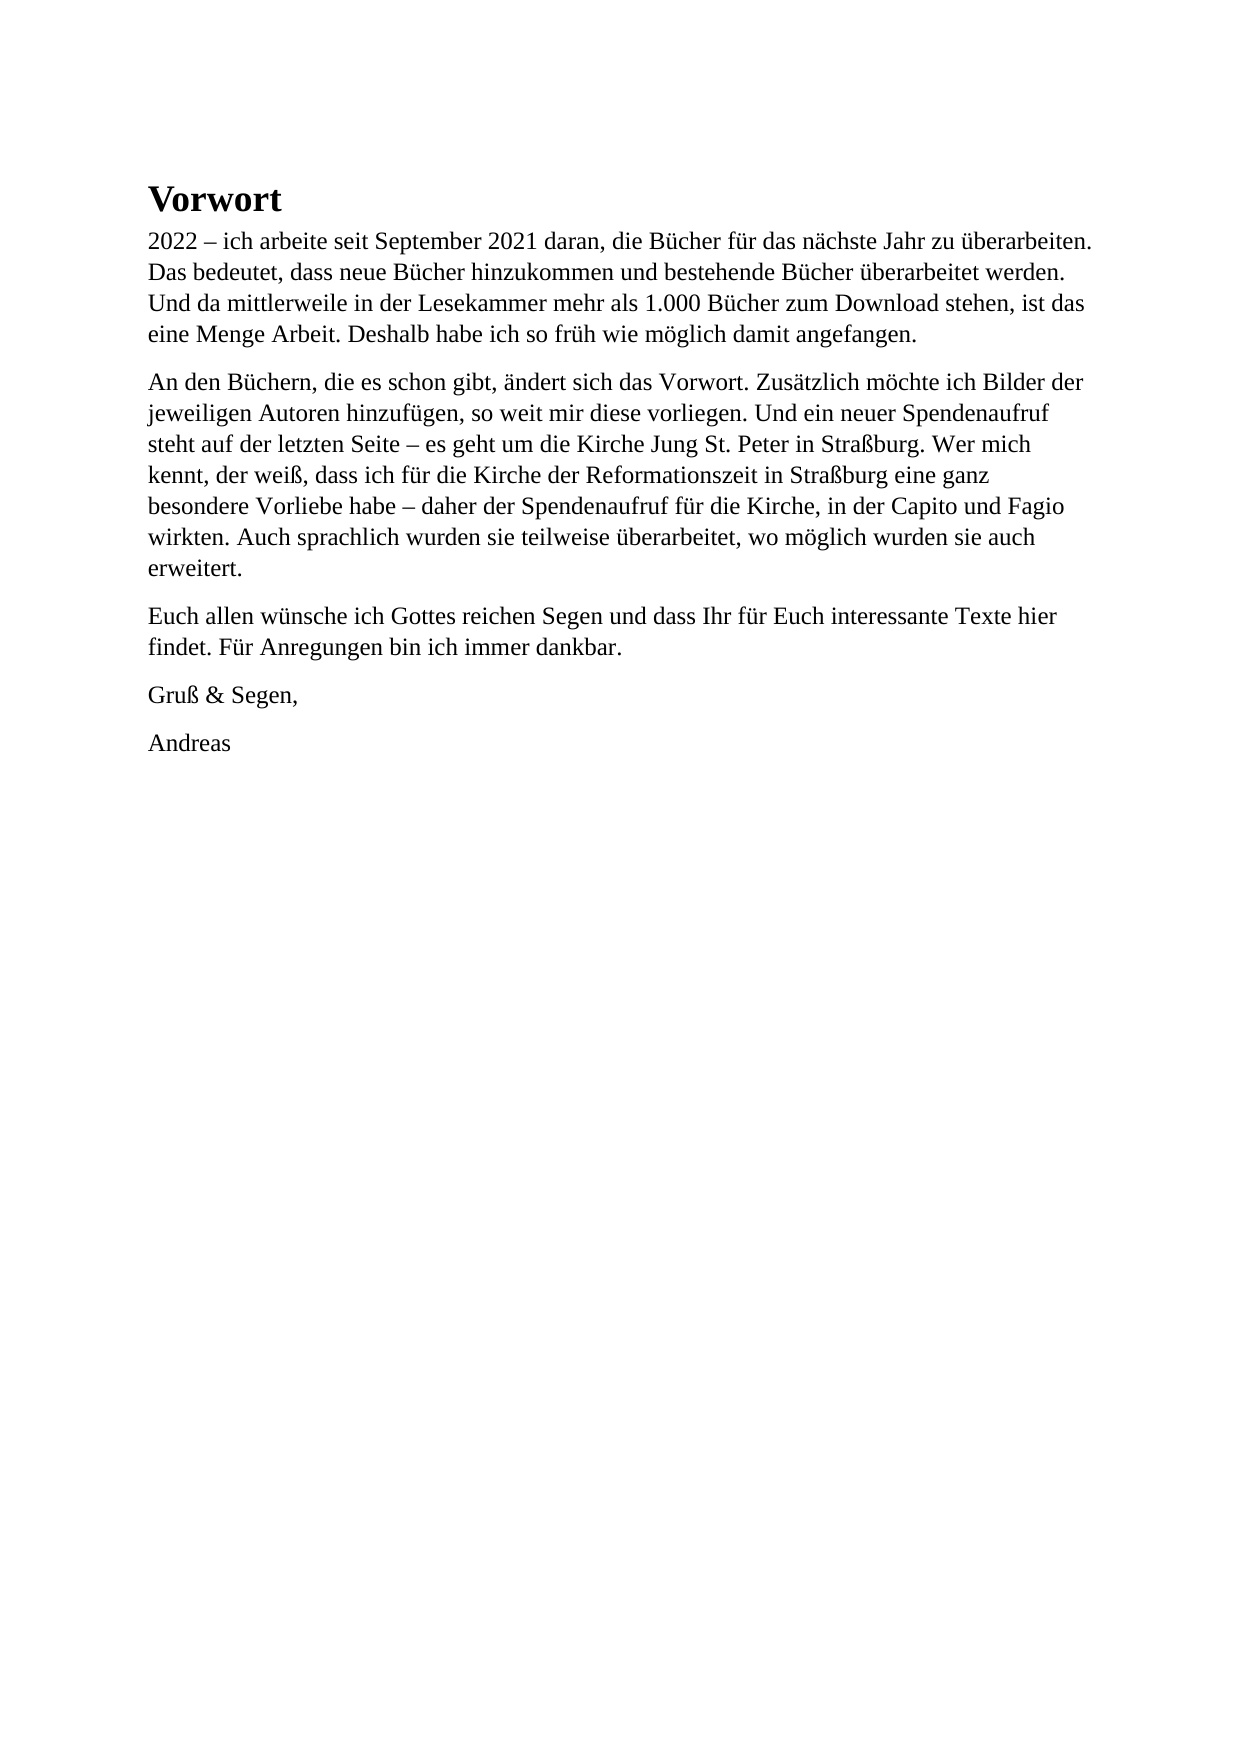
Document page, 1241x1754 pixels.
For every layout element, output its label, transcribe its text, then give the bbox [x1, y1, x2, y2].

text 2022 – ich arbeite seit September 2021 daran, die Bücher für das nächste Jahr zu überarbeiten. Das bedeutet, dass neue Bücher hinzukommen und bestehende Bücher überarbeitet werden. Und da mittlerweile in der Lesekammer mehr als 1.000 Bücher zum Download stehen, ist das eine Menge Arbeit. Deshalb habe ich so früh wie möglich damit angefangen. [148, 226, 1093, 348]
subtitle Vorwort [148, 177, 1093, 220]
text An den Büchern, die es schon gibt, ändert sich das Vorwort. Zusätzlich möchte ich Bilder der jeweiligen Autoren hinzufügen, so weit mir diese vorliegen. Und ein neuer Spendenaufruf steht auf der letzten Seite – es geht um die Kirche Jung St. Peter in Straßburg. Wer mich kennt, der weiß, dass ich für die Kirche der Reformationszeit in Straßburg eine ganz besondere Vorliebe habe – daher der Spendenaufruf für die Kirche, in der Capito und Fagio wirkten. Auch sprachlich wurden sie teilweise überarbeitet, wo möglich wurden sie auch erweitert. [148, 367, 1093, 582]
text Gruß & Segen, [148, 680, 1093, 709]
text Andreas [148, 728, 1093, 756]
text Euch allen wünsche ich Gottes reichen Segen und dass Ihr für Euch interessante Texte hier findet. Für Anregungen bin ich immer dankbar. [148, 601, 1093, 661]
